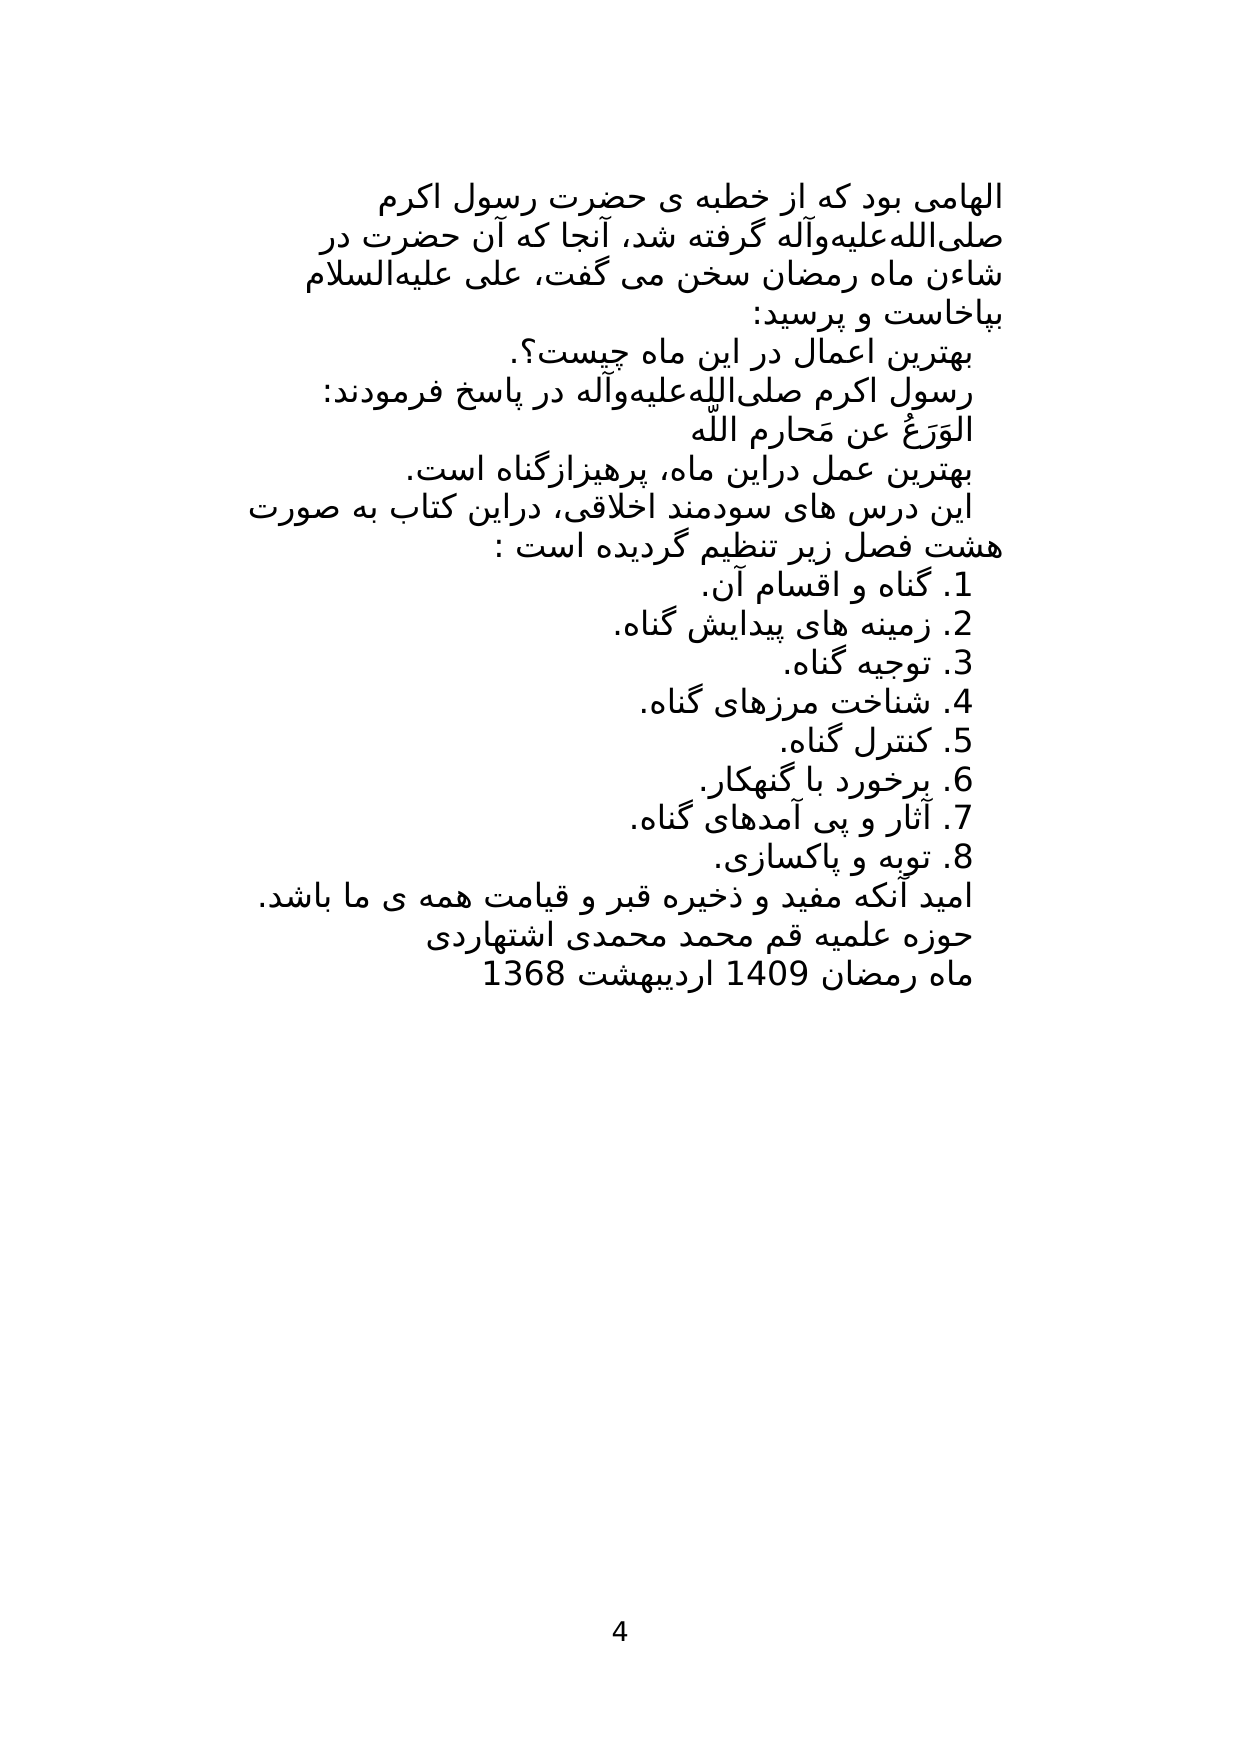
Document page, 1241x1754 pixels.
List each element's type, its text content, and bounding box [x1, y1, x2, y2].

text بهترين اعمال در اين ماه چيست؟. [236, 333, 1004, 371]
text 6. برخورد با گنهكار. [236, 760, 1004, 799]
text اين درس هاى سودمند اخلاقى، دراين كتاب به صورت هشت فصل زير تنظيم گرديده است : [236, 488, 1004, 566]
text ماه رمضان 1409 ارديبهشت 1368 [236, 954, 1004, 993]
text 2. زمينه هاى پيدايش گناه. [236, 604, 1004, 643]
text 4. شناخت مرزهاى گناه. [236, 682, 1004, 721]
text بهترين عمل دراين ماه، پرهيزازگناه است. [236, 449, 1004, 488]
text رسول اكرم صلى‌الله‌عليه‌وآله در پاسخ فرمودند: [236, 371, 1004, 410]
text الوَرَعُ عن مَحارم اللّه [236, 410, 1004, 449]
text 3. توجيه گناه. [236, 643, 1004, 682]
text 7. آثار و پى آمدهاى گناه. [236, 799, 1004, 838]
text اميد آنكه مفيد و ذخيره قبر و قيامت همه ى ما باشد. [236, 877, 1004, 915]
text 5. كنترل گناه. [236, 721, 1004, 760]
text 1. گناه و اقسام آن. [236, 566, 1004, 604]
text حوزه علميه قم محمد محمدى اشتهاردى [236, 915, 1004, 954]
text 8. توبه و پاكسازى. [236, 838, 1004, 877]
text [236, 177, 1004, 333]
